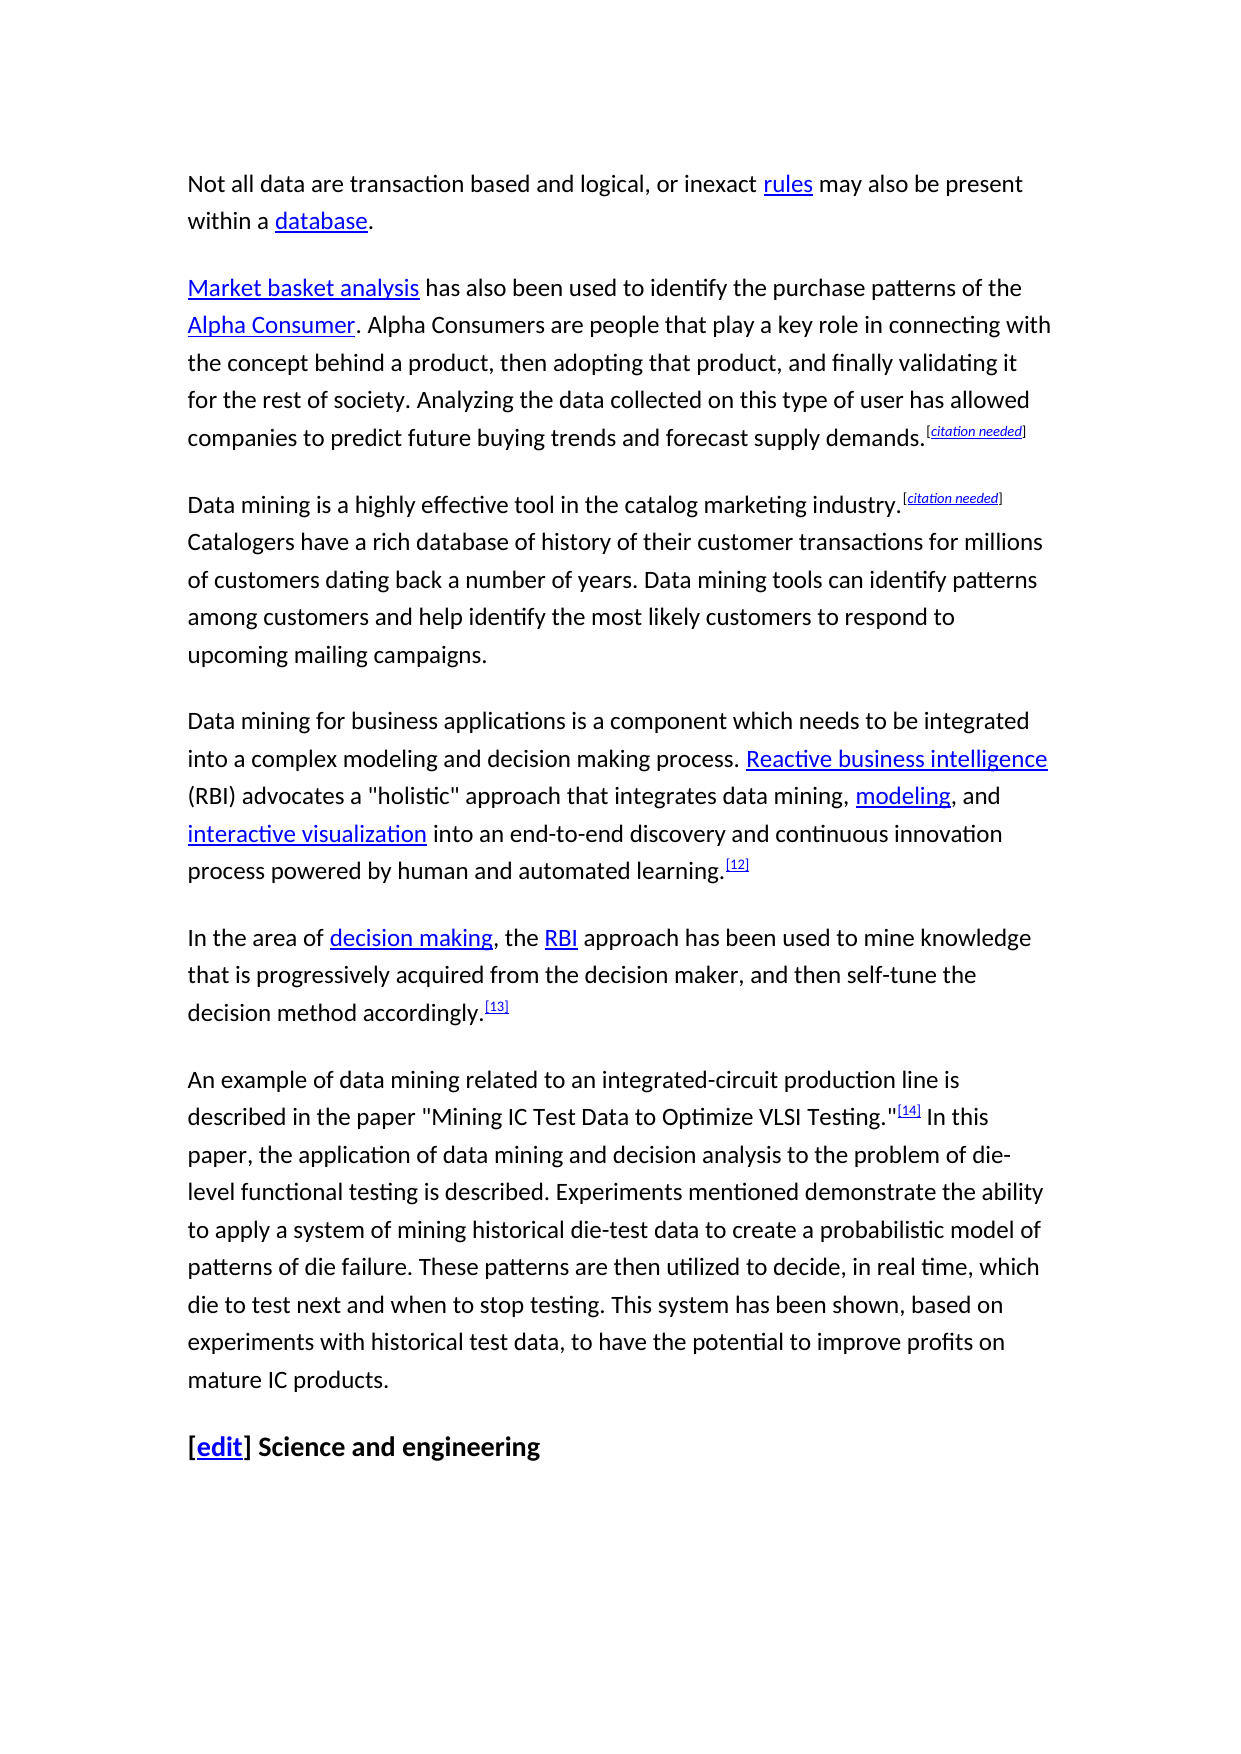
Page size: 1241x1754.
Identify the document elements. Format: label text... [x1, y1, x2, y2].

text [edit] Science and engineering [187, 1427, 1053, 1464]
text An example of data mining related to an integrated-circuit production line is described in the paper "Mining IC Test Data to Optimize VLSI Testing."[14] In this paper, the application of data mining and decision analysis to the problem of die-level functional testing is described. Experiments mentioned demonstrate the ability to apply a system of mining historical die-test data to create a probabilistic model of patterns of die failure. These patterns are then utilized to decide, in real time, which die to test next and when to stop testing. This system has been shown, based on experiments with historical test data, to have the potential to improve profits on mature IC products. [187, 1060, 1053, 1398]
text Data mining is a highly effective tool in the catalog marketing industry.[citation needed] Catalogers have a rich database of history of their customer transactions for millions of customers dating back a number of years. Data mining tools can identify patterns among customers and help identify the most likely customers to respond to upcoming mailing campaigns. [187, 485, 1053, 673]
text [187, 164, 1053, 239]
text In the area of decision making, the RBI approach has been used to mine knowledge that is progressively acquired from the decision maker, and then self-tune the decision method accordingly.[13] [187, 919, 1053, 1031]
text Market basket analysis has also been used to identify the purchase patterns of the Alpha Consumer. Alpha Consumers are people that play a key role in connecting with the concept behind a product, then adopting that product, and finally validating it for the rest of society. Analyzing the data collected on this type of user has allowed companies to predict future buying trends and forecast supply demands.[citation needed] [187, 269, 1053, 456]
text Data mining for business applications is a component which needs to be integrated into a complex modeling and decision making process. Reactive business intelligence (RBI) advocates a "holistic" approach that integrates data mining, modeling, and interactive visualization into an end-to-end discovery and continuous innovation process powered by human and automated learning.[12] [187, 702, 1053, 889]
